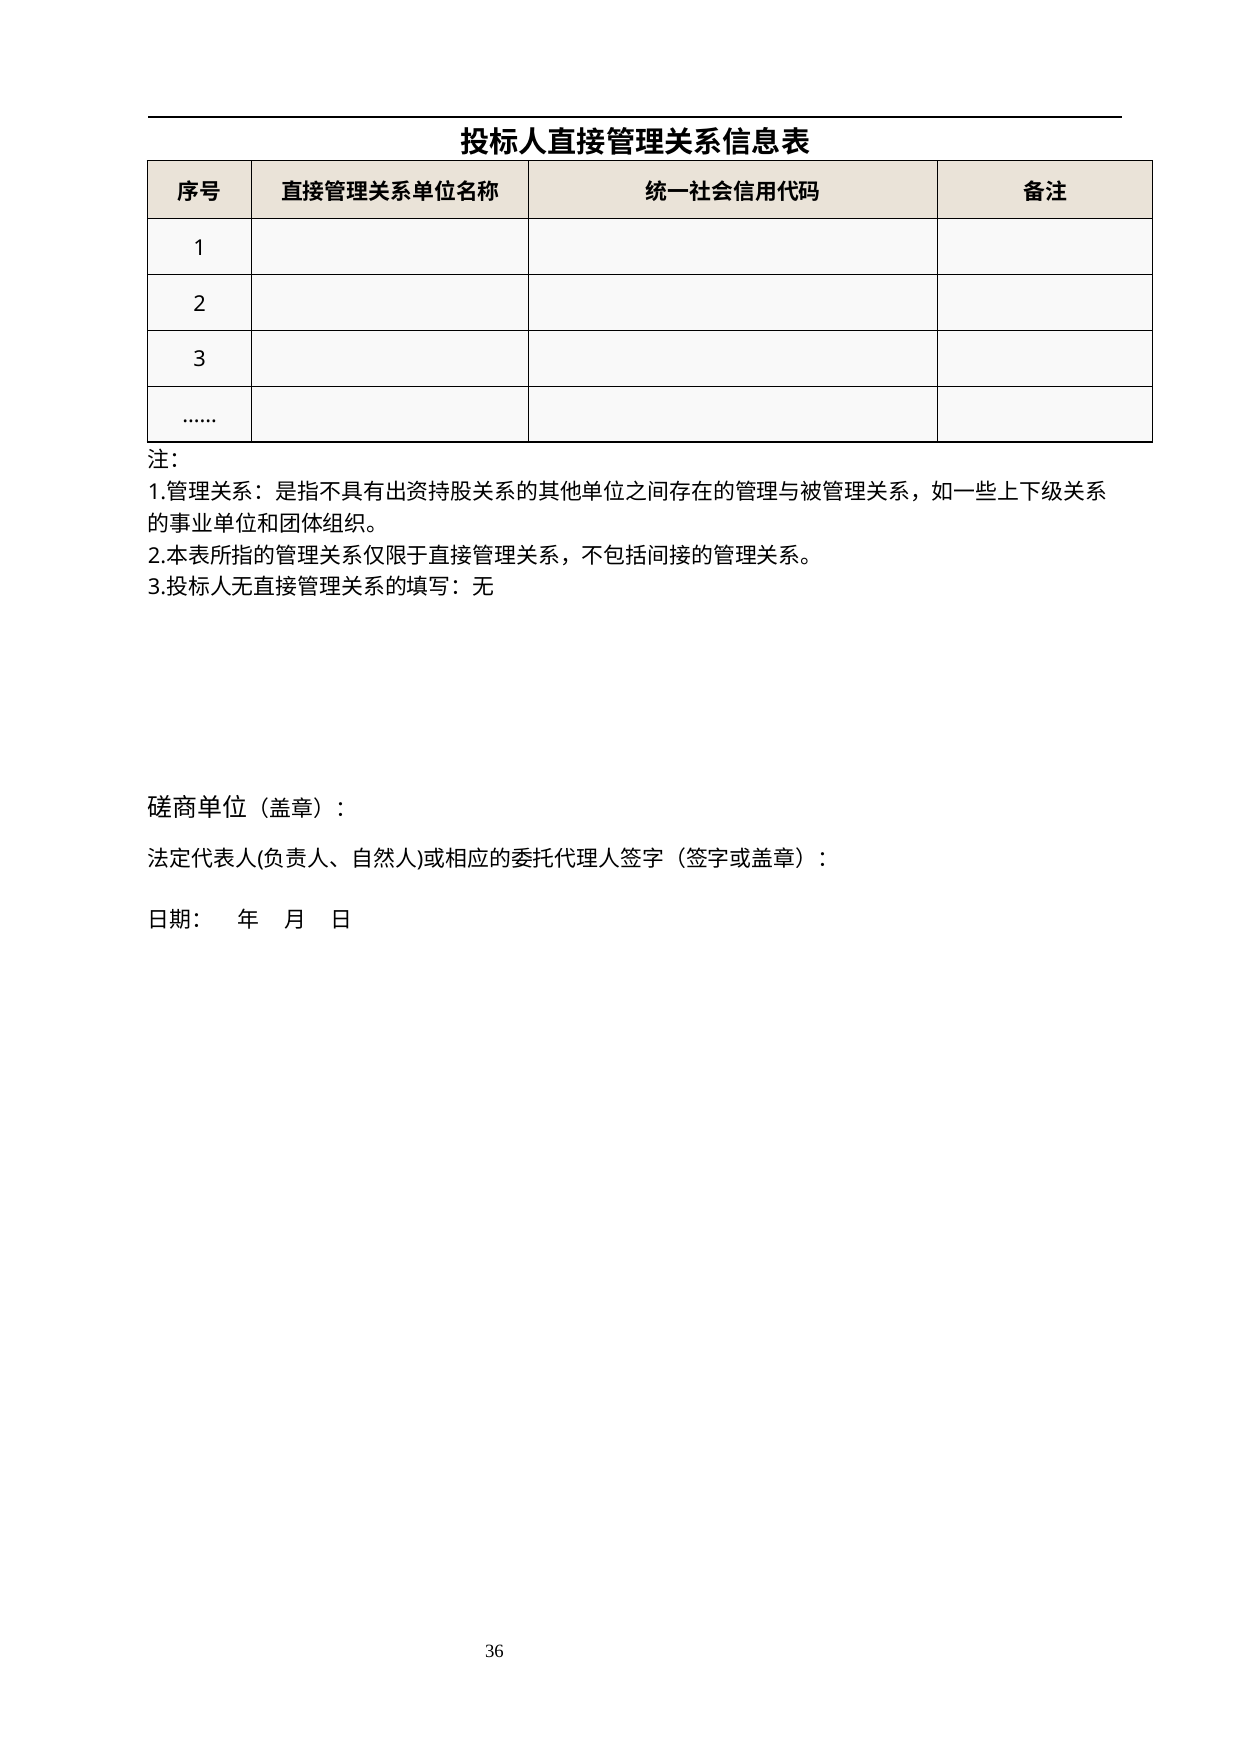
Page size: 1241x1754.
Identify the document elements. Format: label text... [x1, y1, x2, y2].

table_cell [938, 387, 1152, 441]
table_header 直接管理关系单位名称 [252, 161, 528, 218]
text 注： [148, 443, 1122, 474]
text 1.管理关系：是指不具有出资持股关系的其他单位之间存在的管理与被管理关系，如一些上下级关系的事业单位和团体组织。 [148, 474, 1122, 538]
table_header 备注 [938, 161, 1152, 218]
table_cell [529, 387, 937, 441]
table_cell [252, 387, 528, 441]
table_cell [938, 331, 1152, 386]
table_cell [529, 219, 937, 274]
text 磋商单位（盖章）： [148, 787, 1122, 823]
table_cell 2 [148, 275, 251, 330]
table_cell [252, 331, 528, 386]
text 日期： 年 月 日 [148, 902, 1072, 933]
text 3.投标人无直接管理关系的填写：无 [148, 569, 1122, 601]
table_cell [252, 219, 528, 274]
text 法定代表人(负责人、自然人)或相应的委托代理人签字（签字或盖章）： [148, 841, 1122, 873]
text 2.本表所指的管理关系仅限于直接管理关系，不包括间接的管理关系。 [148, 538, 1122, 569]
table_header 统一社会信用代码 [529, 161, 937, 218]
table_cell [529, 275, 937, 330]
text 投标人直接管理关系信息表 [148, 118, 1122, 160]
table_header 序号 [148, 161, 251, 218]
table_cell [938, 275, 1152, 330]
table_cell 1 [148, 219, 251, 274]
table_cell 3 [148, 331, 251, 386]
table_cell [938, 219, 1152, 274]
table_cell …… [148, 387, 251, 441]
table_cell [529, 331, 937, 386]
table_cell [252, 275, 528, 330]
